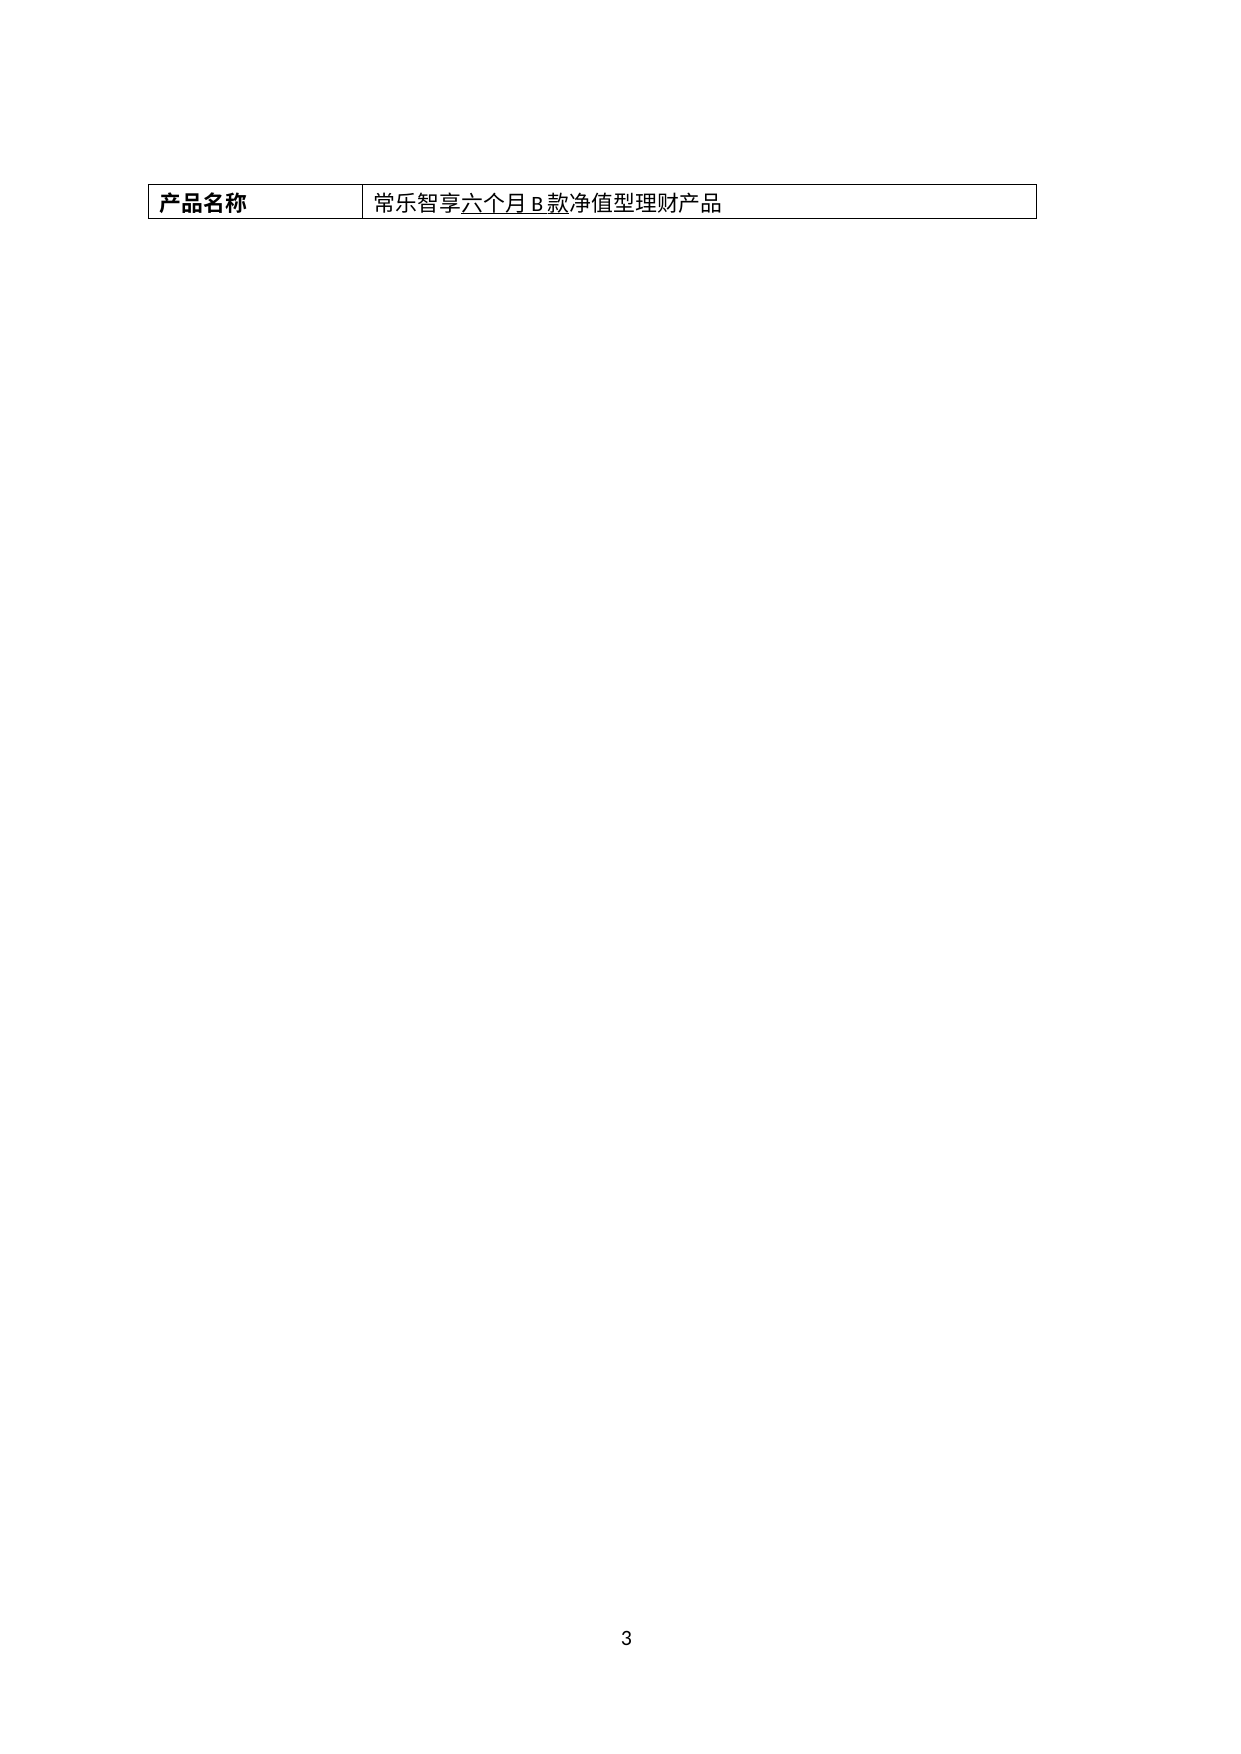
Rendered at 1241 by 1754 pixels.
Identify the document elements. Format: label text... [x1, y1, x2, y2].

table_header 产品名称 [149, 185, 362, 218]
table_header 常乐智享六个月B款净值型理财产品 [363, 185, 1036, 218]
